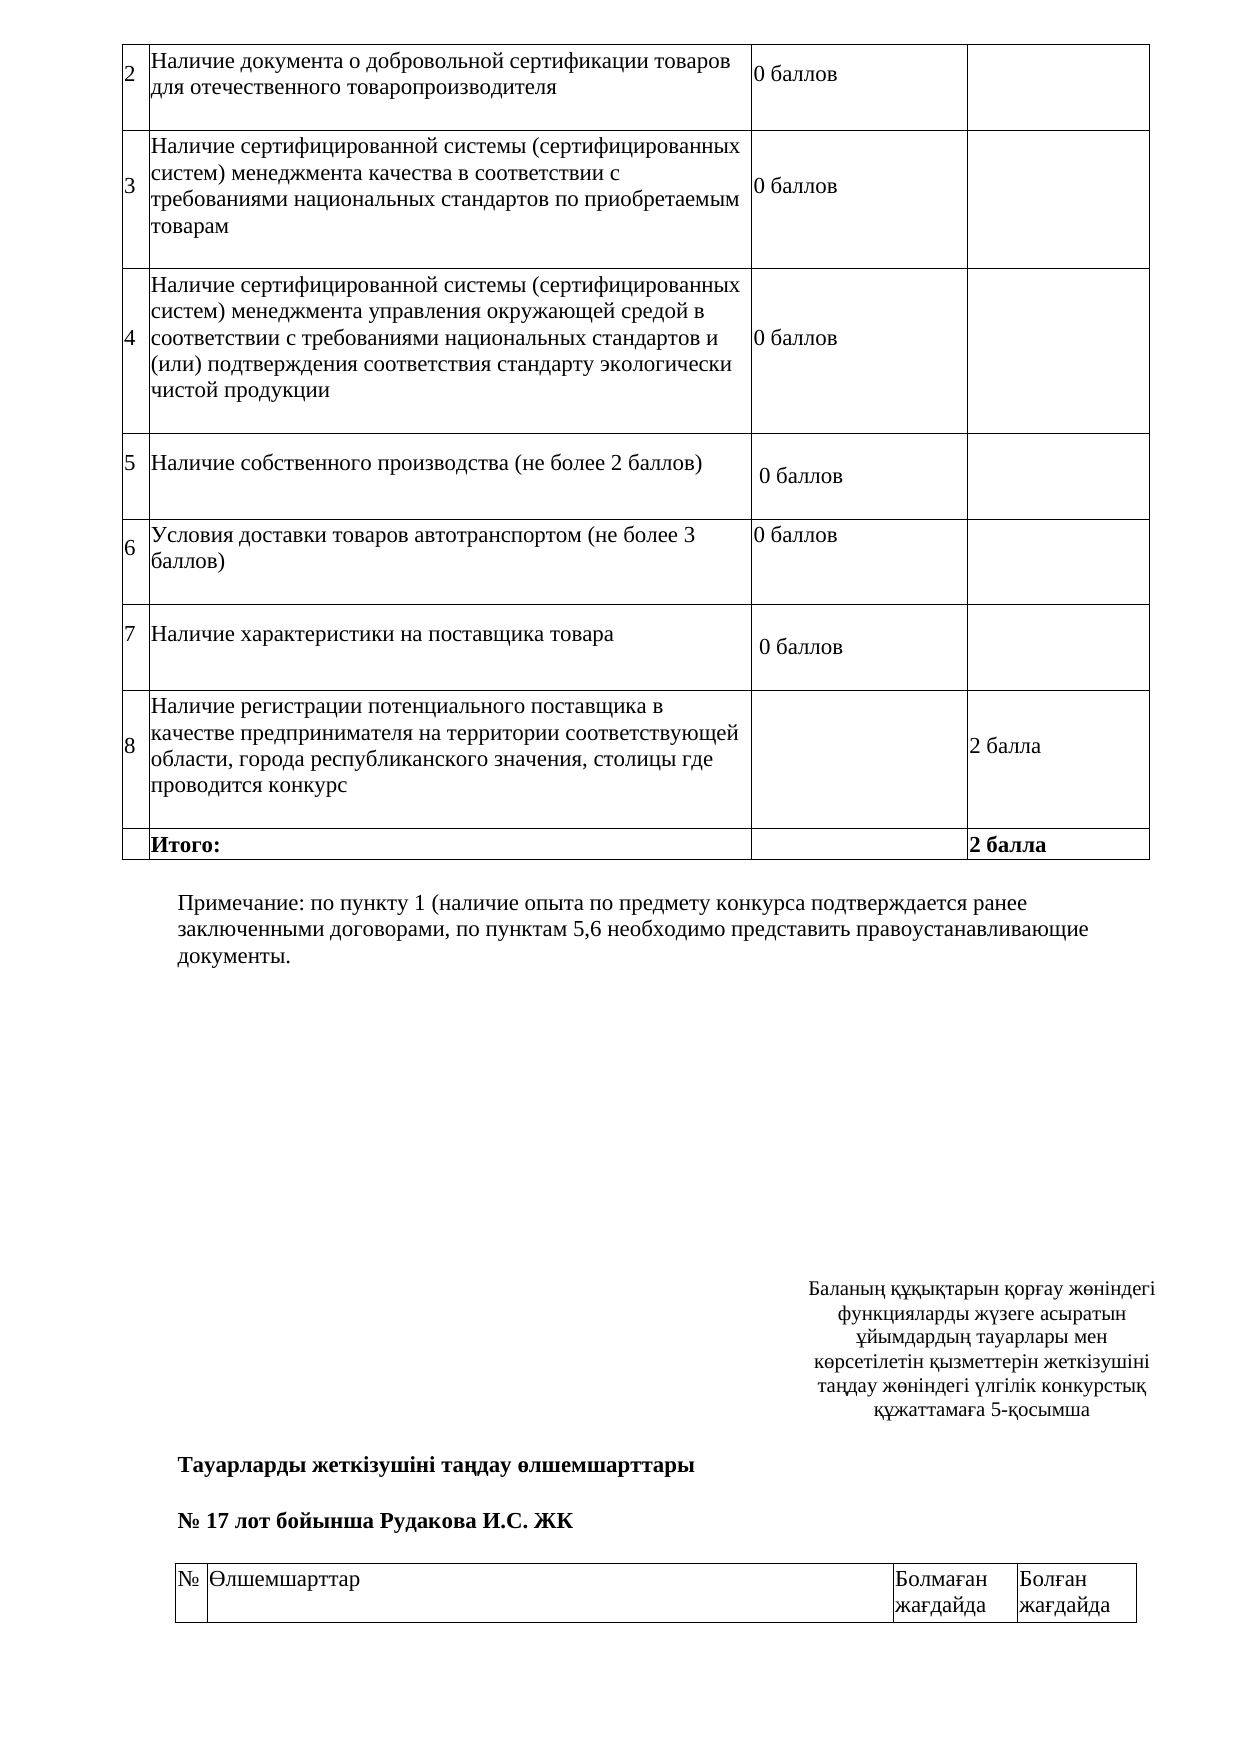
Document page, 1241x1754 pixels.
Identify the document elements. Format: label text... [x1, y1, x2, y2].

table_header Болған жағдайда [1018, 1564, 1136, 1622]
table_cell 7 [123, 605, 149, 690]
table_cell 0 баллов [752, 434, 967, 519]
table_cell 0 баллов [752, 269, 967, 433]
table_cell Условия доставки товаров автотранспортом (не более 3 баллов) [150, 520, 751, 604]
table_cell 5 [123, 434, 149, 519]
table_header № [176, 1564, 207, 1622]
table_cell 0 баллов [752, 605, 967, 690]
table_cell Наличие регистрации потенциального поставщика в качестве предпринимателя на территории соответствующей области, города республиканского значения, столицы где проводится конкурс [150, 691, 751, 828]
table_cell Итого: [150, 829, 751, 859]
table_cell 2 балла [968, 691, 1149, 828]
table_cell 0 баллов [752, 45, 967, 130]
table_cell 6 [123, 520, 149, 604]
table_cell 3 [123, 131, 149, 268]
table_header Баланың құқықтарын қорғау жөніндегі функцияларды жүзеге асыратын ұйымдардың тауарлары мен көрсетілетін қызметтерін жеткізушіні таңдау жөніндегі үлгілік конкурстық құжаттамаға 5-қосымша [801, 1275, 1163, 1422]
table_cell Наличие сертифицированной системы (сертифицированных систем) менеджмента управления окружающей средой в соответствии с требованиями национальных стандартов и (или) подтверждения соответствия стандарту экологически чистой продукции [150, 269, 751, 433]
table_cell [968, 605, 1149, 690]
table_header Болмаған жағдайда [894, 1564, 1017, 1622]
table_cell 0 баллов [752, 131, 967, 268]
table_cell [968, 131, 1149, 268]
table_cell Наличие характеристики на поставщика товара [150, 605, 751, 690]
table_cell 2 балла [968, 829, 1149, 859]
table_cell 8 [123, 691, 149, 828]
table_cell Наличие сертифицированной системы (сертифицированных систем) менеджмента качества в соответствии с требованиями национальных стандартов по приобретаемым товарам [150, 131, 751, 268]
table_cell [968, 520, 1149, 604]
table_cell Наличие собственного производства (не более 2 баллов) [150, 434, 751, 519]
subtitle Тауарларды жеткізушіні таңдау өлшемшарттары [177, 1451, 1152, 1478]
table_cell [752, 829, 967, 859]
table_header Өлшемшарттар [208, 1564, 893, 1622]
table_cell [968, 45, 1149, 130]
table_cell 4 [123, 269, 149, 433]
table_cell 2 [123, 45, 149, 130]
table_cell [968, 434, 1149, 519]
subtitle № 17 лот бойынша Рудакова И.С. ЖК [177, 1507, 1152, 1533]
table_cell 0 баллов [752, 520, 967, 604]
table_cell [968, 269, 1149, 433]
table_cell Наличие документа о добровольной сертификации товаров для отечественного товаропроизводителя [150, 45, 751, 130]
text Примечание: по пункту 1 (наличие опыта по предмету конкурса подтверждается ранее заключенными договорами, по пунктам 5,6 необходимо представить правоустанавливающие документы. [177, 889, 1152, 968]
table_cell [123, 829, 149, 859]
table_cell [752, 691, 967, 828]
